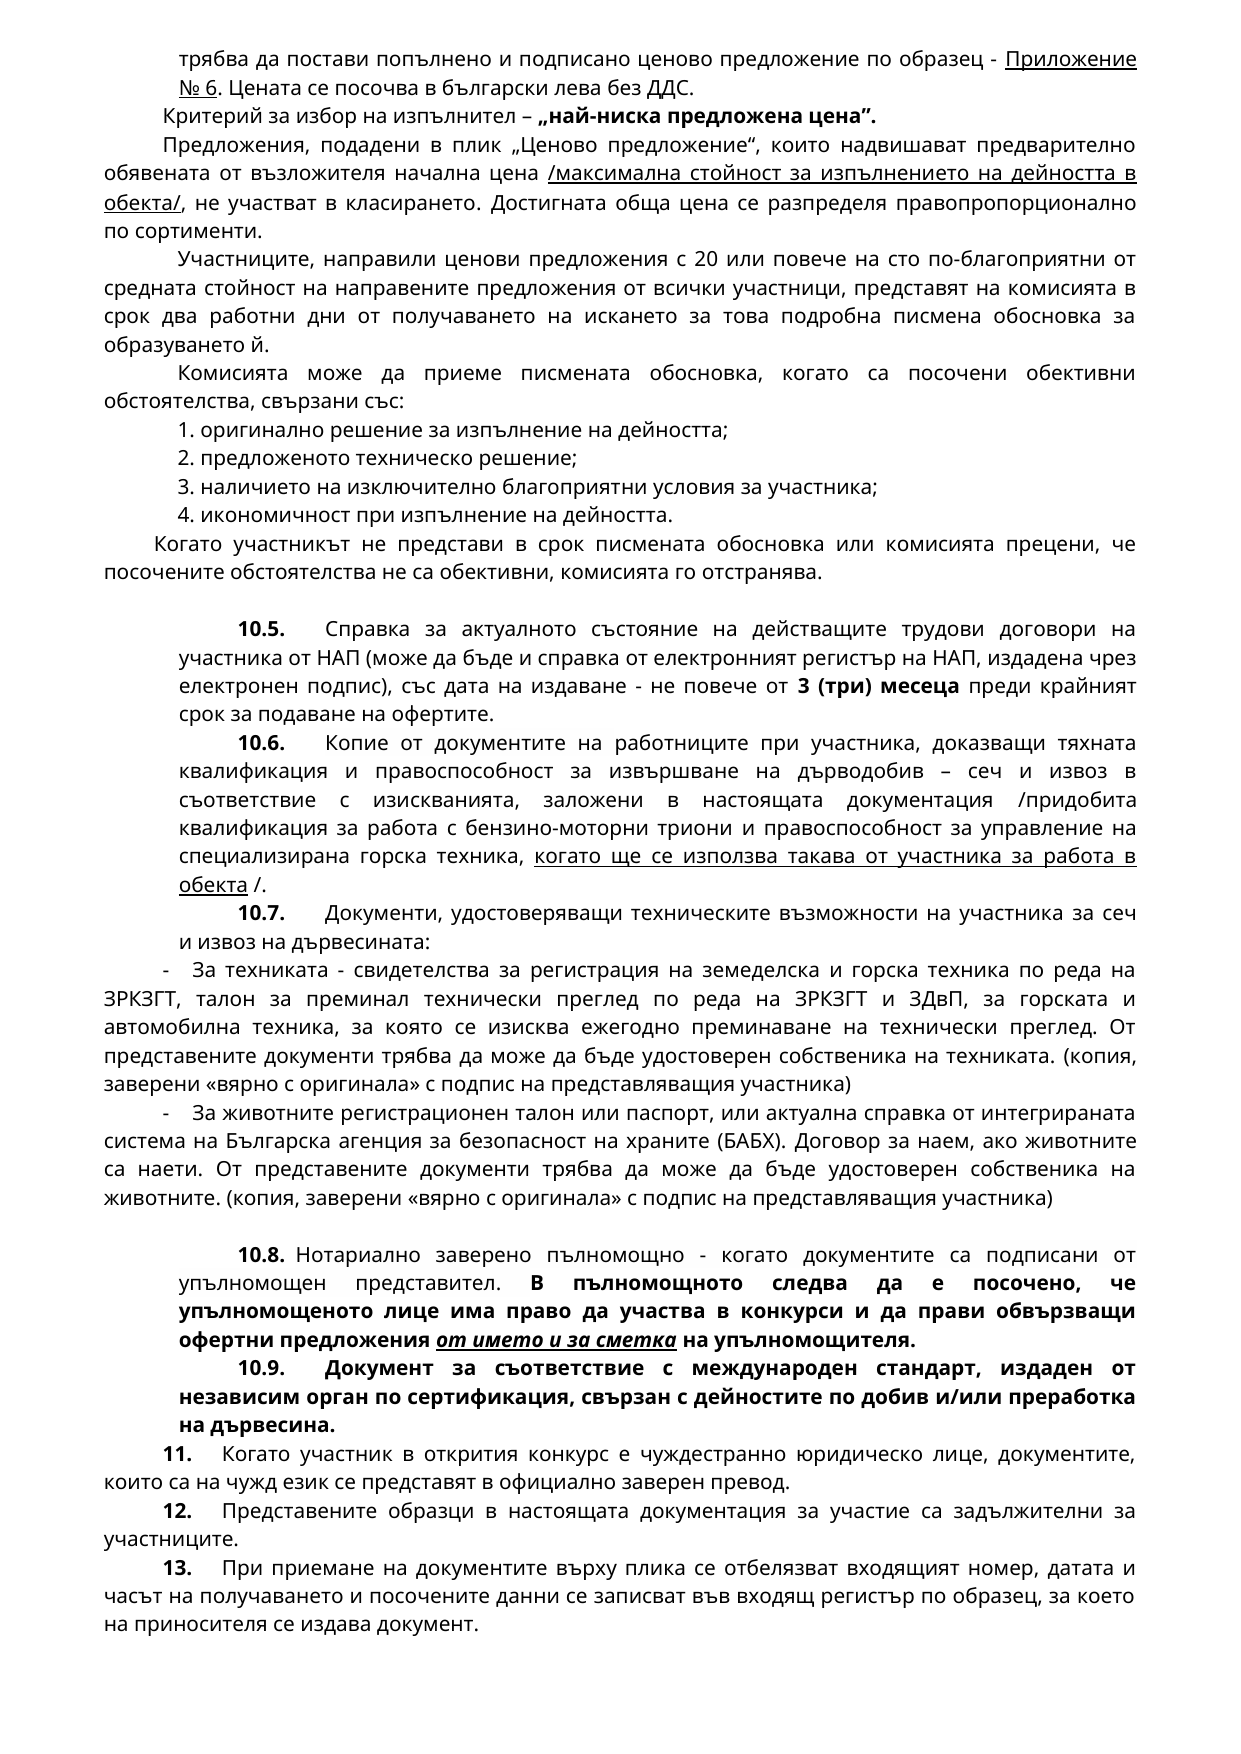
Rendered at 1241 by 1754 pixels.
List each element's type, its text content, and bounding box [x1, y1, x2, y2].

list При приемане на документите върху плика се отбелязват входящият номер, датата и часът на получаването и посочените данни се записват във входящ регистър по образец, за което на приносителя се издава документ. [103, 1553, 1137, 1638]
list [178, 44, 1137, 101]
text 3. наличието на изключително благоприятни условия за участника; [103, 472, 1137, 500]
list Когато участник в открития конкурс е чуждестранно юридическо лице, документите, които са на чужд език се представят в официално заверен превод. [103, 1439, 1137, 1496]
text 1. оригинално решение за изпълнение на дейността; [103, 415, 1137, 443]
list - За животните регистрационен талон или паспорт, или актуална справка от интегрираната система на Българска агенция за безопасност на храните (БАБХ). Договор за наем, ако животните са наети. От представените документи трябва да може да бъде удостоверен собственика на животните. (копия, заверени «вярно с оригинала» с подпис на представляващия участника) [103, 1098, 1137, 1211]
text 4. икономичност при изпълнение на дейността. [103, 500, 1137, 529]
list Представените образци в настоящата документация за участие са задължителни за участниците. [103, 1496, 1137, 1553]
list Документи, удостоверяващи техническите възможности на участника за сеч и извоз на дървесината: [178, 898, 1137, 955]
list Предложения, подадени в плик „Ценово предложение“, които надвишават предварително обявената от възложителя начална цена /максимална стойност за изпълнението на дейността в обекта/, не участват в класирането. Достигната обща цена се разпределя правопропорционално по сортименти. [103, 130, 1137, 244]
list Копие от документите на работниците при участника, доказващи тяхната квалификация и правоспособност за извършване на дърводобив – сеч и извоз в съответствие с изискванията, заложени в настоящата документация /придобита квалификация за работа с бензино-моторни триони и правоспособност за управление на специализирана горска техника, когато ще се използва такава от участника за работа в обекта /. [178, 728, 1137, 898]
text Участниците, направили ценови предложения с 20 или повече на сто по-благоприятни от средната стойност на направените предложения от всички участници, представят на комисията в срок два работни дни от получаването на искането за това подробна писмена обосновка за образуването й. [103, 244, 1137, 358]
text Критерий за избор на изпълнител – „най-ниска предложена цена”. [103, 101, 1137, 130]
list Нотариално заверено пълномощно - когато документите са подписани от упълномощен представител. В пълномощното следва да е посочено, че упълномощеното лице има право да участва в конкурси и да прави обвързващи офертни предложения от името и за сметка на упълномощителя. [178, 1268, 1137, 1353]
list Документ за съответствие с международен стандарт, издаден от независим орган по сертификация, свързан с дейностите по добив и/или преработка на дървесина. [178, 1353, 1137, 1439]
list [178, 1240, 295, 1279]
list - За техниката - свидетелства за регистрация на земеделска и горска техника по реда на ЗРКЗГТ, талон за преминал технически преглед по реда на ЗРКЗГТ и ЗДвП, за горската и автомобилна техника, за която се изисква ежегодно преминаване на технически преглед. От представените документи трябва да може да бъде удостоверен собственика на техниката. (копия, заверени «вярно с оригинала» с подпис на представляващия участника) [103, 955, 1137, 1098]
list Справка за актуалното състояние на действащите трудови договори на участника от НАП (може да бъде и справка от електронният регистър на НАП, издадена чрез електронен подпис), със дата на издаване - не повече от 3 (три) месеца преди крайният срок за подаване на офертите. [178, 614, 1137, 728]
text 2. предложеното техническо решение; [103, 443, 1137, 472]
text Когато участникът не представи в срок писмената обосновка или комисията прецени, че посочените обстоятелства не са обективни, комисията го отстранява. [103, 529, 1137, 586]
text Комисията може да приеме писмената обосновка, когато са посочени обективни обстоятелства, свързани със: [103, 358, 1137, 415]
